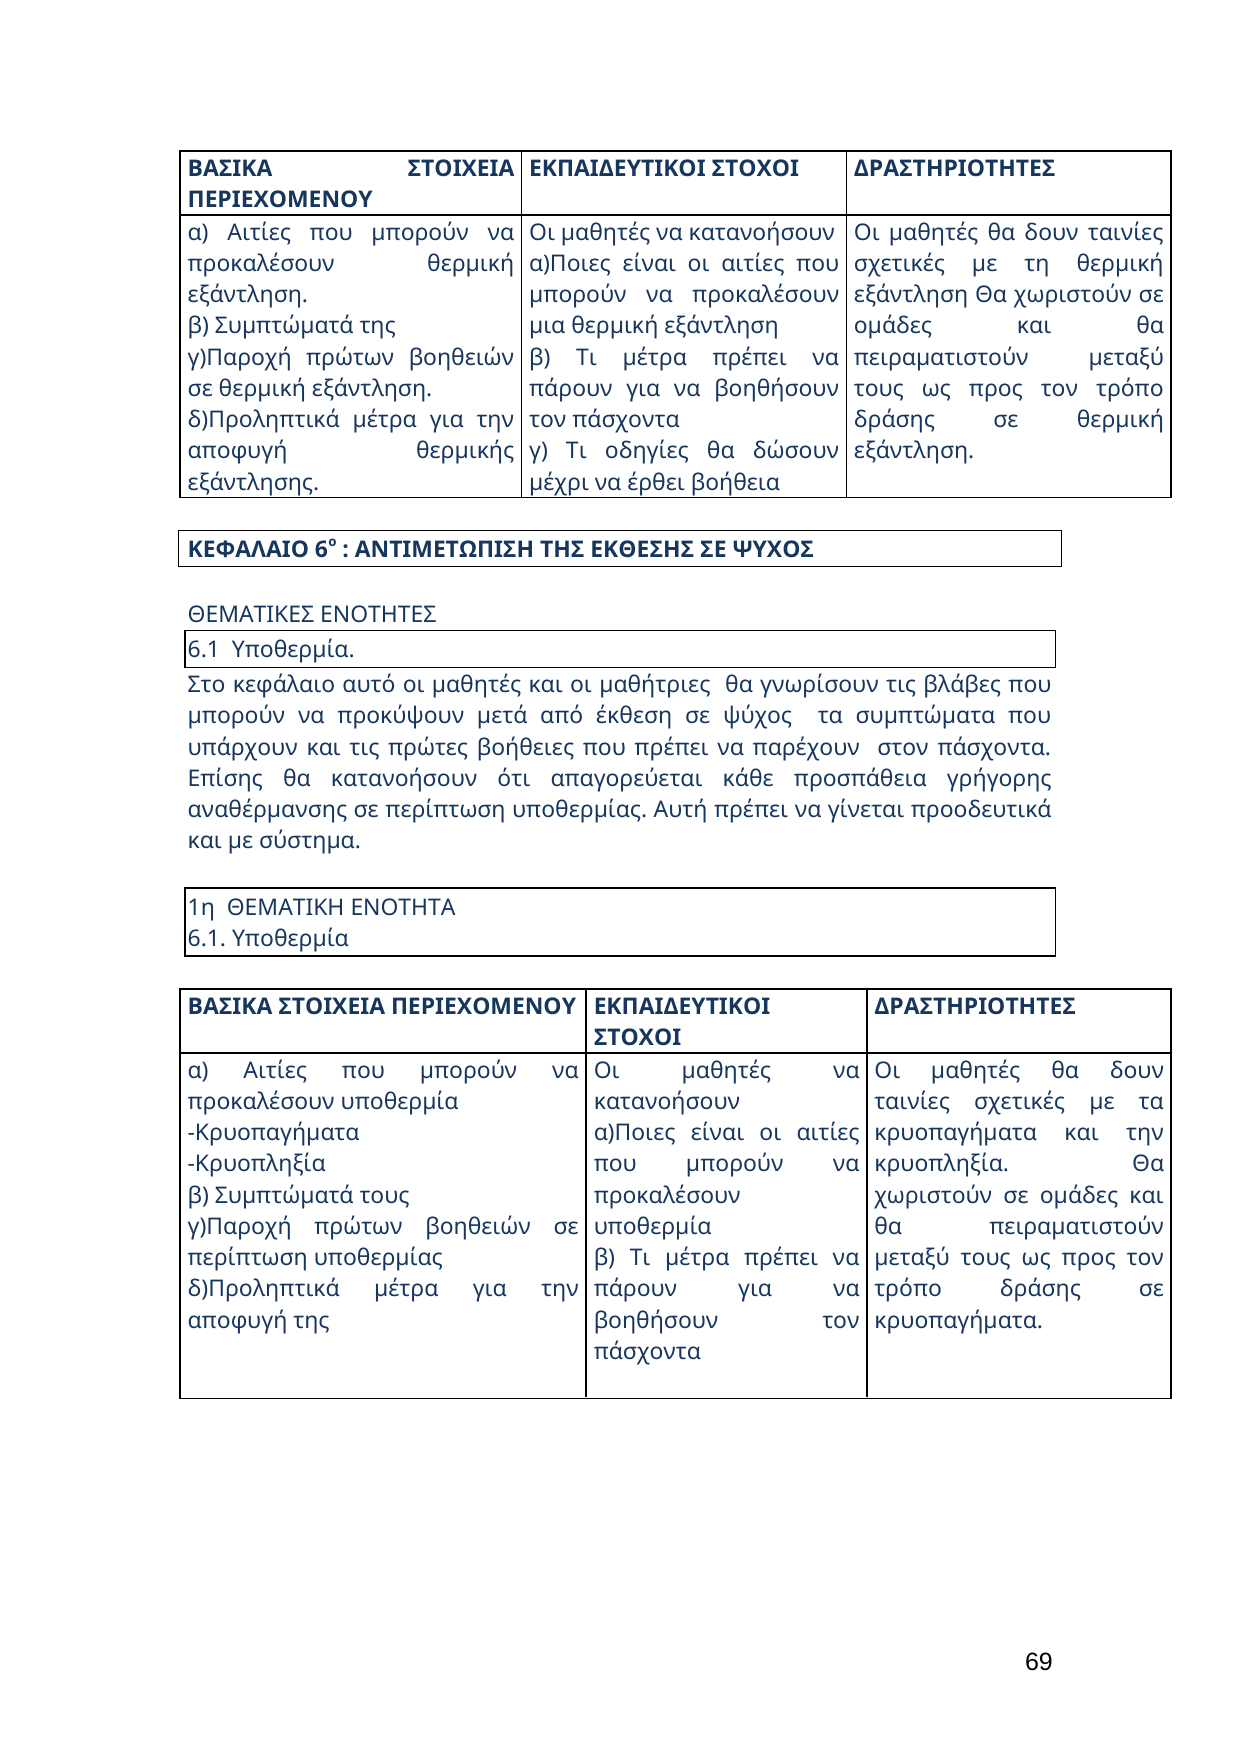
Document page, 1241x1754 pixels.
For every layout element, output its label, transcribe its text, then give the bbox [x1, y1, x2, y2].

table_header ΕΚΠΑΙΔΕΥΤΙΚΟΙ ΣΤΟΧΟΙ [522, 152, 846, 214]
table_header ΒΑΣΙΚΑ ΣΤΟΙΧΕΙΑ ΠΕΡΙΕΧΟΜΕΝΟΥ [181, 152, 521, 214]
table_header ΒΑΣΙΚΑ ΣΤΟΙΧΕΙΑ ΠΕΡΙΕΧΟΜΕΝΟΥ [181, 990, 585, 1052]
text 6.1. Υποθερμία [186, 918, 1055, 955]
table_cell α) Αιτίες που μπορούν να προκαλέσουν υποθερμία -Κρυοπαγήματα -Κρυοπληξία β) Συμπτώματά τους γ)Παροχή πρώτων βοηθειών σε περίπτωση υποθερμίας δ)Προληπτικά μέτρα για την αποφυγή της [181, 1054, 585, 1397]
table_header ΔΡΑΣΤΗΡΙΟΤΗΤΕΣ [847, 152, 1170, 214]
table_header ΔΡΑΣΤΗΡΙΟΤΗΤΕΣ [868, 990, 1170, 1052]
text Στο κεφάλαιο αυτό οι μαθητές και οι μαθήτριες θα γνωρίσουν τις βλάβες που μπορούν να προκύψουν μετά από έκθεση σε ψύχος τα συμπτώματα που υπάρχουν και τις πρώτες βοήθειες που πρέπει να παρέχουν στον πάσχοντα. Επίσης θα κατανοήσουν ότι απαγορεύεται κάθε προσπάθεια γρήγορης αναθέρμανσης σε περίπτωση υποθερμίας. Αυτή πρέπει να γίνεται προοδευτικά και με σύστημα. [187, 668, 1053, 856]
text ΘΕΜΑΤΙΚΕΣ ΕΝΟΤΗΤΕΣ [187, 598, 1053, 630]
text 1η ΘΕΜΑΤΙΚΗ ΕΝΟΤΗΤΑ [186, 889, 1055, 918]
table_cell α) Αιτίες που μπορούν να προκαλέσουν θερμική εξάντληση. β) Συμπτώματά της γ)Παροχή πρώτων βοηθειών σε θερμική εξάντληση. δ)Προληπτικά μέτρα για την αποφυγή θερμικής εξάντλησης. [181, 216, 521, 497]
table_header ΕΚΠΑΙΔΕΥΤΙΚΟΙ ΣΤΟΧΟΙ [587, 990, 866, 1052]
text 6.1 Υποθερμία. [186, 631, 1055, 667]
table_cell Οι μαθητές να κατανοήσουν α)Ποιες είναι οι αιτίες που μπορούν να προκαλέσουν μια θερμική εξάντληση β) Τι μέτρα πρέπει να πάρουν για να βοηθήσουν τον πάσχοντα γ) Τι οδηγίες θα δώσουν μέχρι να έρθει βοήθεια [522, 216, 846, 497]
text ΚΕΦΑΛΑΙΟ 6ο : ΑΝΤΙΜΕΤΩΠΙΣΗ ΤΗΣ ΕΚΘΕΣΗΣ ΣΕ ΨΥΧΟΣ [179, 531, 1061, 566]
table_cell Οι μαθητές να κατανοήσουν α)Ποιες είναι οι αιτίες που μπορούν να προκαλέσουν υποθερμία β) Τι μέτρα πρέπει να πάρουν για να βοηθήσουν τον πάσχοντα [587, 1054, 866, 1397]
table_cell Οι μαθητές θα δουν ταινίες σχετικές με τη θερμική εξάντληση Θα χωριστούν σε ομάδες και θα πειραματιστούν μεταξύ τους ως προς τον τρόπο δράσης σε θερμική εξάντληση. [847, 216, 1170, 497]
table_cell Οι μαθητές θα δουν ταινίες σχετικές με τα κρυοπαγήματα και την κρυοπληξία. Θα χωριστούν σε ομάδες και θα πειραματιστούν μεταξύ τους ως προς τον τρόπο δράσης σε κρυοπαγήματα. [868, 1054, 1170, 1397]
